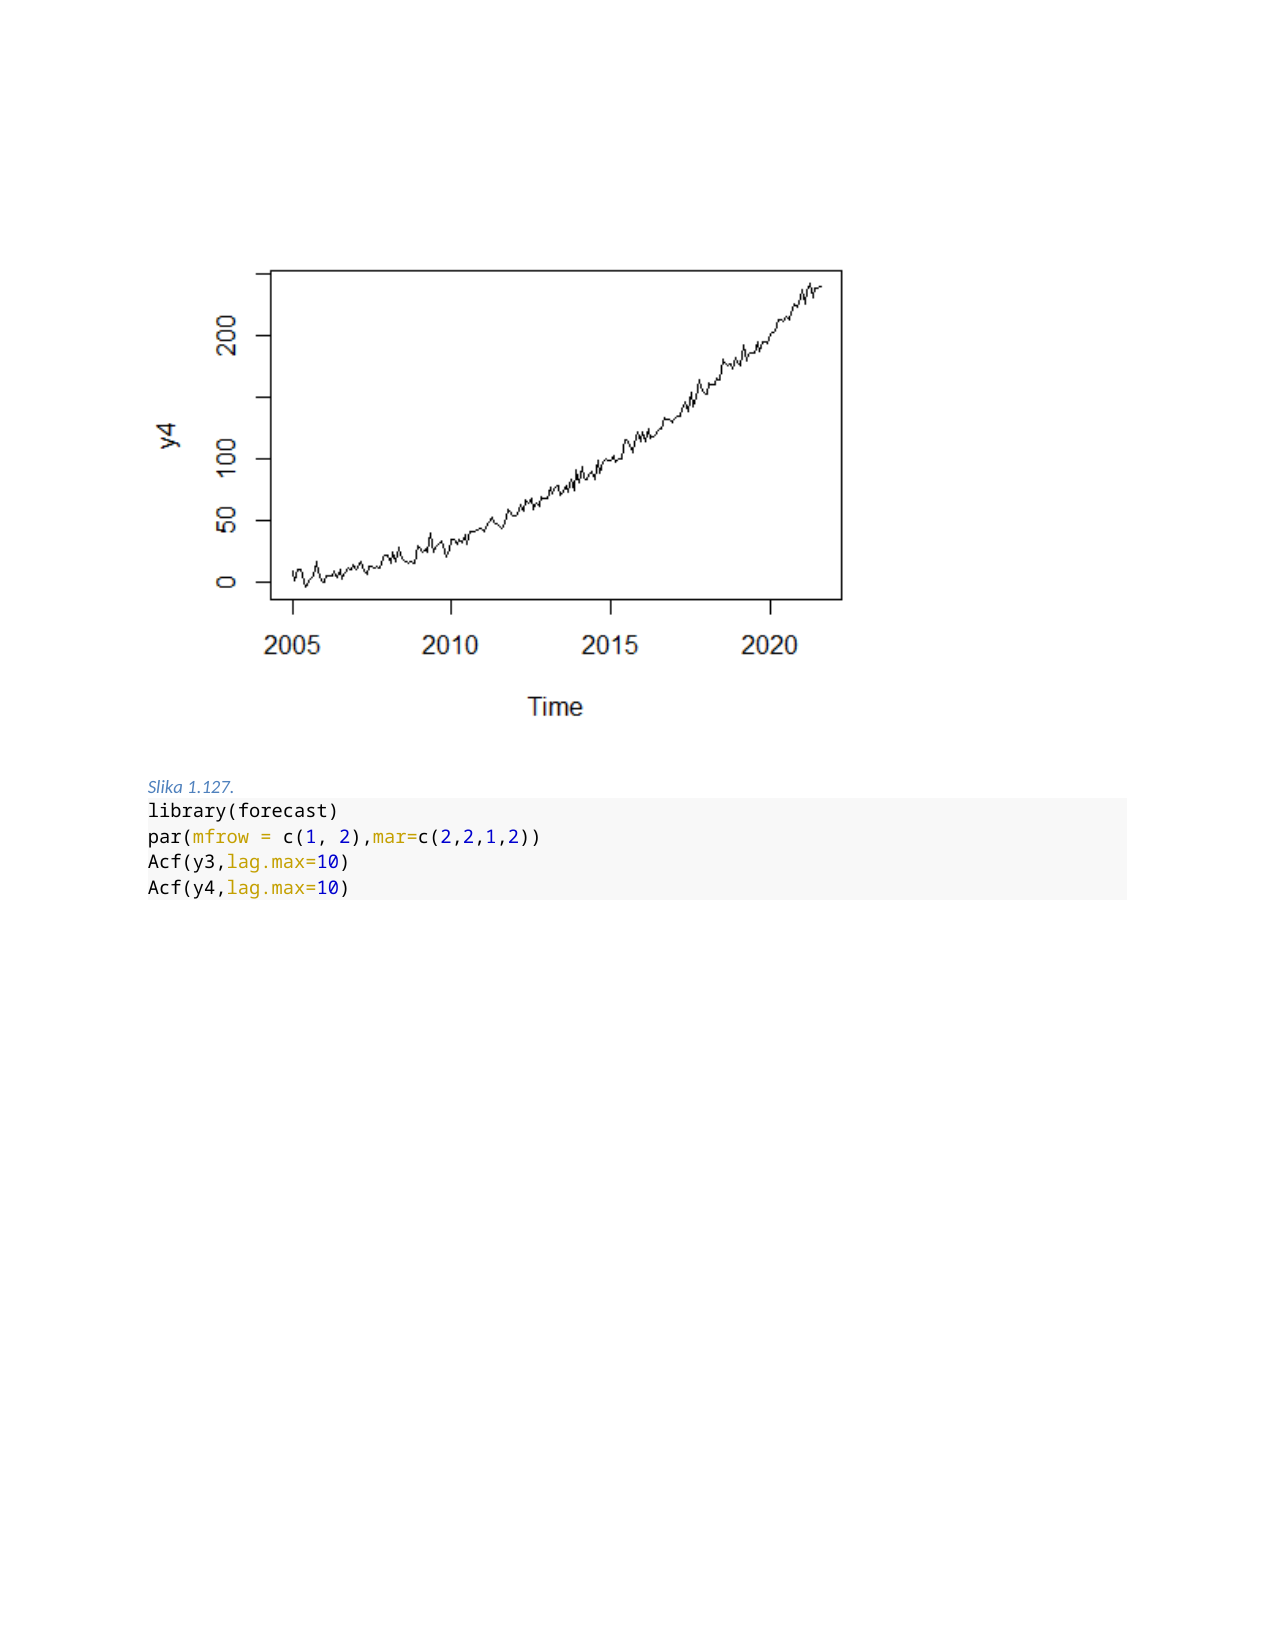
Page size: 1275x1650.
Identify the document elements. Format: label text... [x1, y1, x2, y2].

text library(forecast) par(mfrow = c(1, 2),mar=c(2,2,1,2)) Acf(y3,lag.max=10) Acf(y4,lag.max=10) [339, 798, 1127, 900]
subtitle Slika 1.127. [148, 775, 1127, 798]
picture [147, 147, 906, 754]
